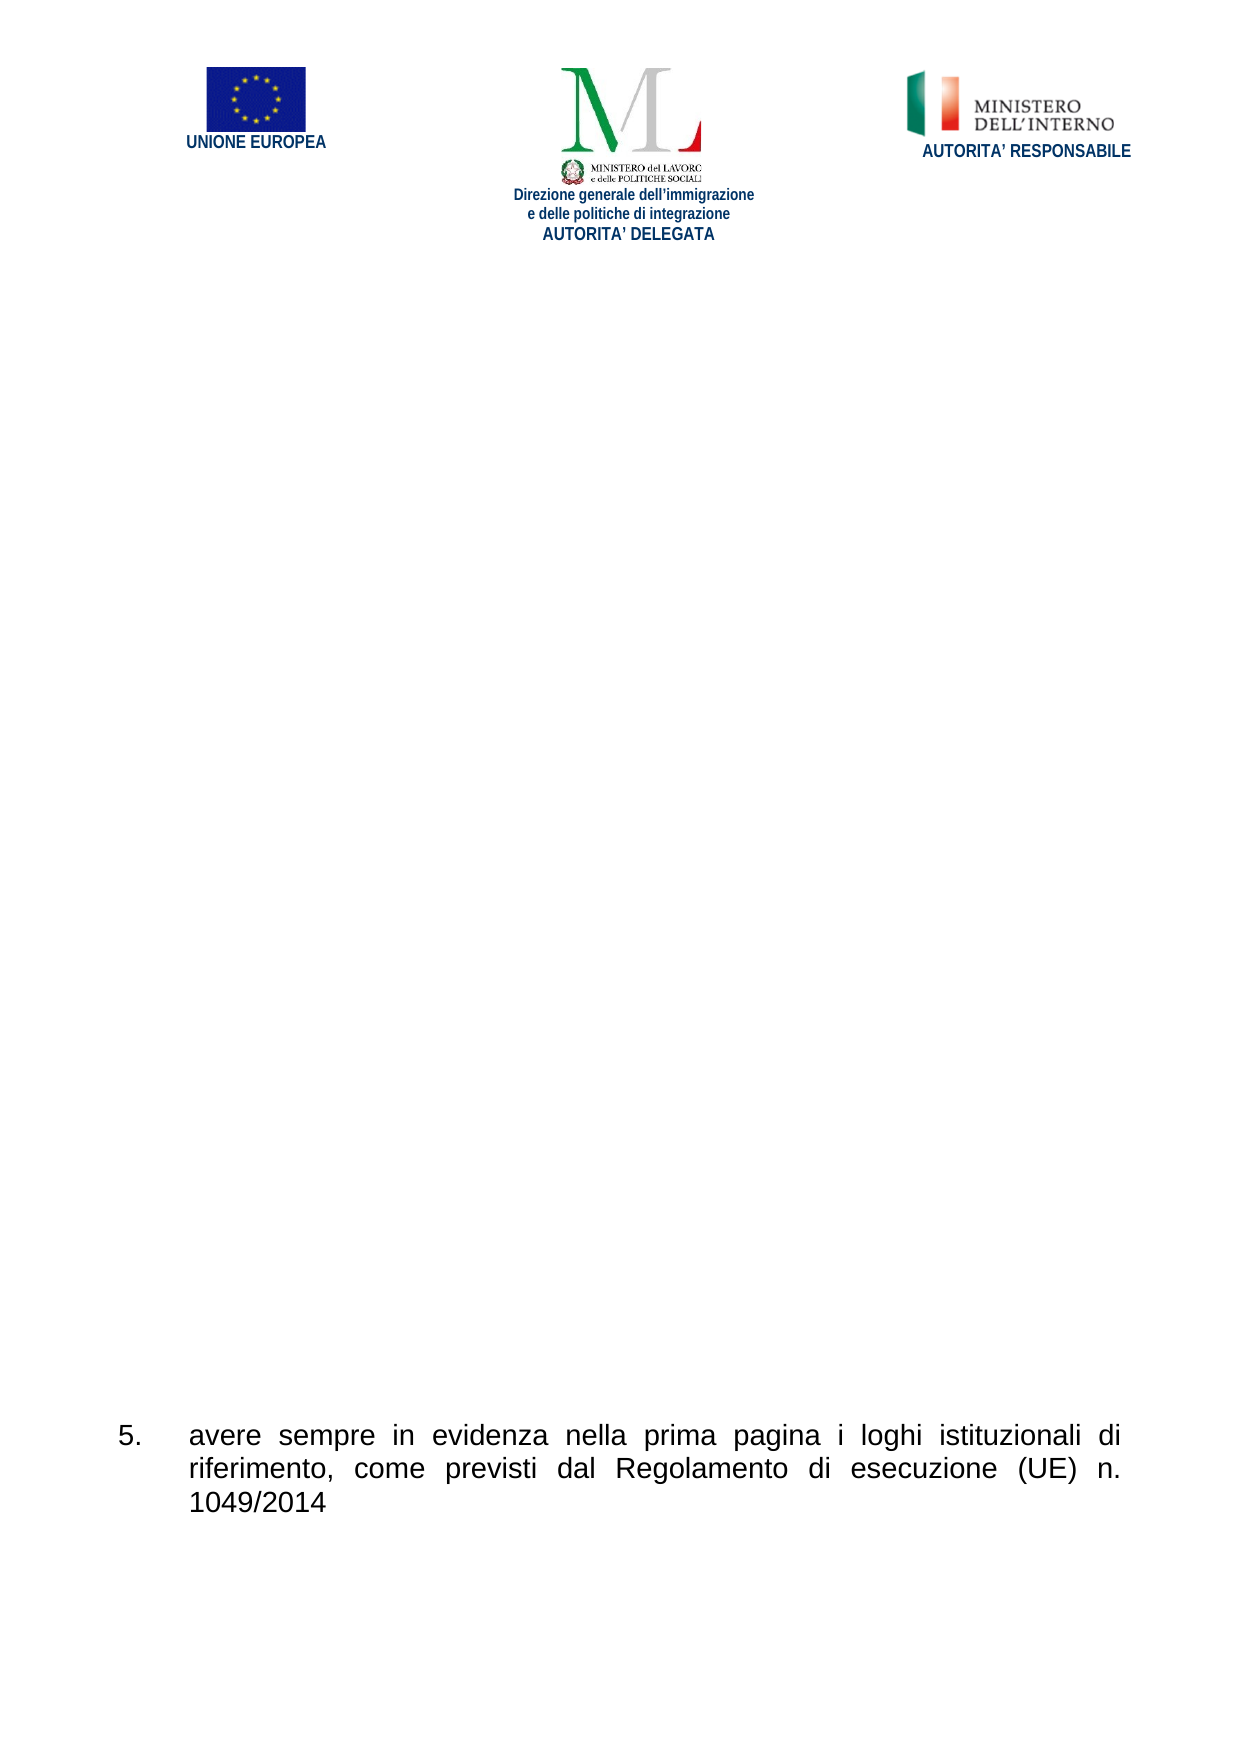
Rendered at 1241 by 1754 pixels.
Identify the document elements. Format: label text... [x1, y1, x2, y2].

picture [898, 67, 1114, 141]
picture [206, 67, 306, 132]
picture [561, 68, 702, 185]
list avere sempre in evidenza nella prima pagina i loghi istituzionali di riferimento, come previsti dal Regolamento di esecuzione (UE) n. 1049/2014 [118, 1418, 1122, 1518]
